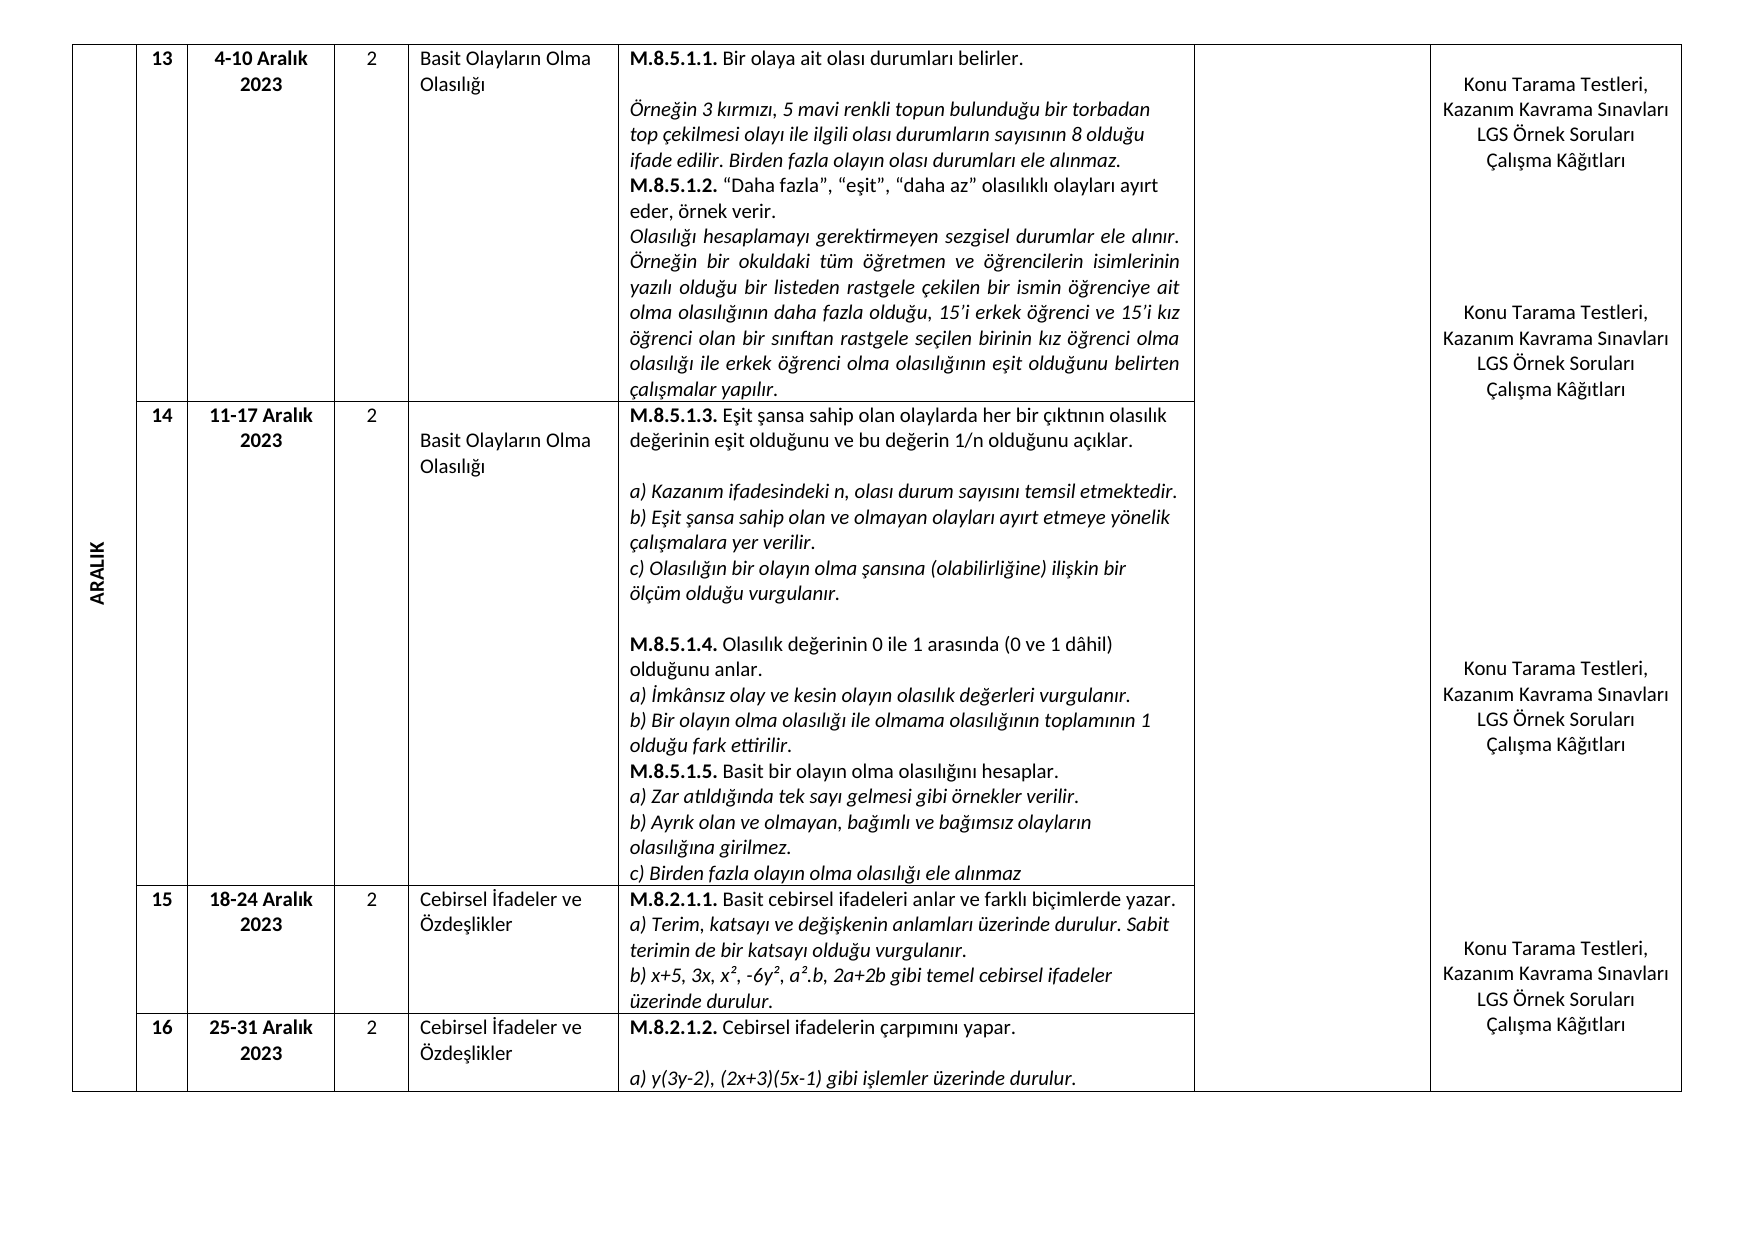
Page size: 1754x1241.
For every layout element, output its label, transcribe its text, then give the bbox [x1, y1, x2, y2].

table_cell M.8.5.1.1. Bir olaya ait olası durumları belirler. Örneğin 3 kırmızı, 5 mavi renkli topun bulunduğu bir torbadan top çekilmesi olayı ile ilgili olası durumların sayısının 8 olduğu ifade edilir. Birden fazla olayın olası durumları ele alınmaz. M.8.5.1.2. “Daha fazla”, “eşit”, “daha az” olasılıklı olayları ayırt eder, örnek verir. Olasılığı hesaplamayı gerektirmeyen sezgisel durumlar ele alınır. Örneğin bir okuldaki tüm öğretmen ve öğrencilerin isimlerinin yazılı olduğu bir listeden rastgele çekilen bir ismin öğrenciye ait olma olasılığının daha fazla olduğu, 15’i erkek öğrenci ve 15’i kız öğrenci olan bir sınıftan rastgele seçilen birinin kız öğrenci olma olasılığı ile erkek öğrenci olma olasılığının eşit olduğunu belirten çalışmalar yapılır. [619, 45, 1194, 401]
table_cell M.8.2.1.1. Basit cebirsel ifadeleri anlar ve farklı biçimlerde yazar. a) Terim, katsayı ve değişkenin anlamları üzerinde durulur. Sabit terimin de bir katsayı olduğu vurgulanır. b) x+5, 3x, x², -6y², a².b, 2a+2b gibi temel cebirsel ifadeler üzerinde durulur. [619, 886, 1194, 1013]
table_cell 11-17 Aralık 2023 [188, 402, 334, 885]
table_cell 16 [137, 1014, 187, 1091]
table_cell Basit Olayların Olma Olasılığı [409, 45, 618, 401]
table_cell Konu Tarama Testleri, Kazanım Kavrama Sınavları LGS Örnek Soruları Çalışma Kâğıtları Konu Tarama Testleri, Kazanım Kavrama Sınavları LGS Örnek Soruları Çalışma Kâğıtları Konu Tarama Testleri, Kazanım Kavrama Sınavları LGS Örnek Soruları Çalışma Kâğıtları Konu Tarama Testleri, Kazanım Kavrama Sınavları LGS Örnek Soruları Çalışma Kâğıtları Konu Tarama Testleri, Kazanım Kavrama Sınavları LGS Örnek Soruları Çalışma Kâğıtları Konu Tarama Testleri, Kazanım Kavrama Sınavları LGS Örnek Soruları Çalışma Kâğıtları 1.Tam Kapsam Değerlendirme Sınavı [1431, 45, 1681, 1091]
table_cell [619, 1014, 1194, 1091]
table_cell 15 [137, 886, 187, 1013]
table_cell M.8.5.1.3. Eşit şansa sahip olan olaylarda her bir çıktının olasılık değerinin eşit olduğunu ve bu değerin 1/n olduğunu açıklar. a) Kazanım ifadesindeki n, olası durum sayısını temsil etmektedir. b) Eşit şansa sahip olan ve olmayan olayları ayırt etmeye yönelik çalışmalara yer verilir. c) Olasılığın bir olayın olma şansına (olabilirliğine) ilişkin bir ölçüm olduğu vurgulanır. M.8.5.1.4. Olasılık değerinin 0 ile 1 arasında (0 ve 1 dâhil) olduğunu anlar. a) İmkânsız olay ve kesin olayın olasılık değerleri vurgulanır. b) Bir olayın olma olasılığı ile olmama olasılığının toplamının 1 olduğu fark ettirilir. M.8.5.1.5. Basit bir olayın olma olasılığını hesaplar. a) Zar atıldığında tek sayı gelmesi gibi örnekler verilir. b) Ayrık olan ve olmayan, bağımlı ve bağımsız olayların olasılığına girilmez. c) Birden fazla olayın olma olasılığı ele alınmaz [619, 402, 1194, 885]
table_cell 18-24 Aralık 2023 [188, 886, 334, 1013]
table_cell Cebirsel İfadeler ve Özdeşlikler [409, 886, 618, 1013]
table_cell 2 [335, 402, 408, 885]
table_cell 13 [137, 45, 187, 401]
table_cell 2 [335, 1014, 408, 1091]
table_cell 2 [335, 45, 408, 401]
table_cell 14 [137, 402, 187, 885]
table_cell 25-31 Aralık 2023 [188, 1014, 334, 1091]
table_cell 2 [335, 886, 408, 1013]
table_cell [409, 1014, 618, 1091]
table_cell ARALIK [73, 45, 136, 1091]
table_cell 4-10 Aralık 2023 [188, 45, 334, 401]
table_cell Basit Olayların Olma Olasılığı [409, 402, 618, 885]
